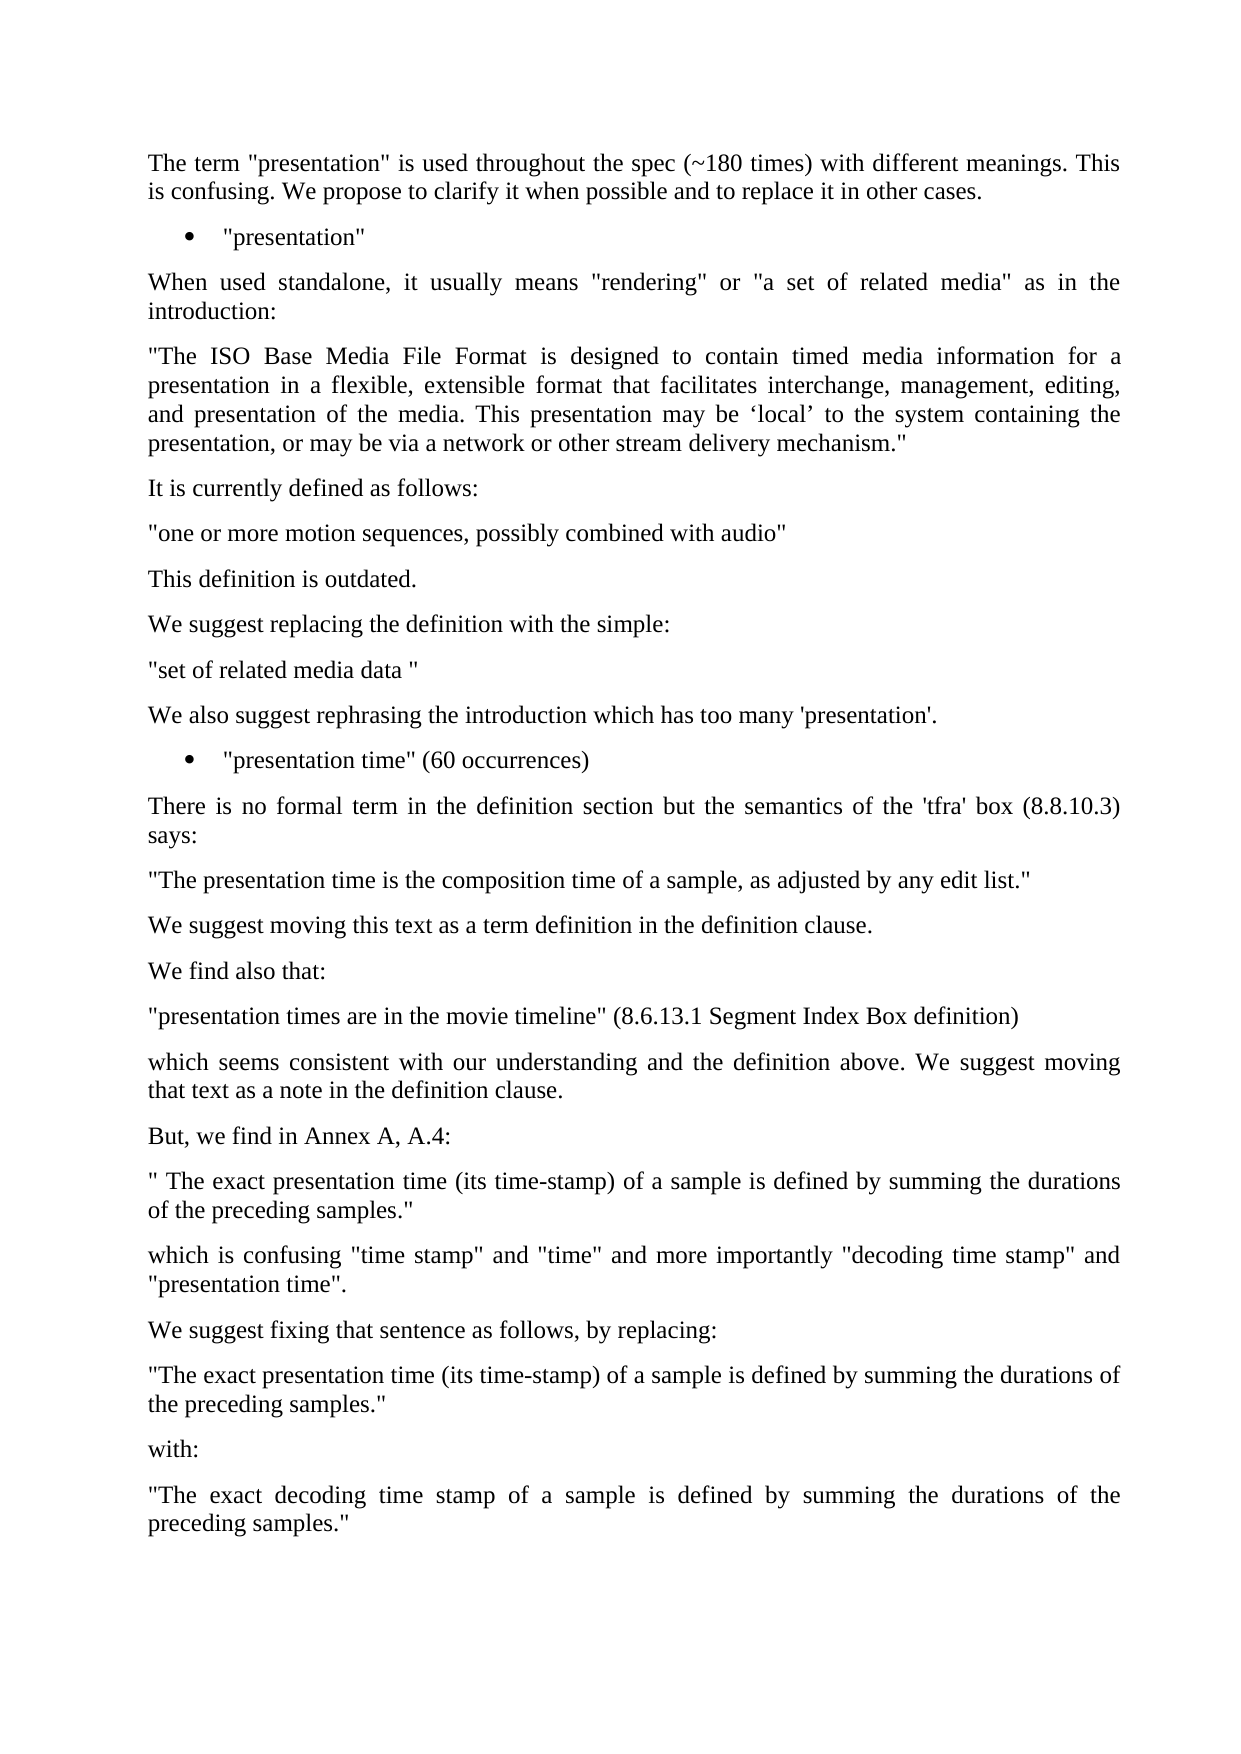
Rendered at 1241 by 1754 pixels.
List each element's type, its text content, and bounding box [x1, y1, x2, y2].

text " The exact presentation time (its time-stamp) of a sample is defined by summing the durations of the preceding samples." [148, 1166, 1122, 1224]
text But, we find in Annex A, A.4: [148, 1121, 1122, 1150]
text We suggest moving this text as a term definition in the definition clause. [148, 911, 1122, 939]
list "presentation" [185, 222, 1122, 251]
text We find also that: [148, 956, 1122, 985]
text When used standalone, it usually means "rendering" or "a set of related media" as in the introduction: [148, 267, 1122, 325]
text which seems consistent with our understanding and the definition above. We suggest moving that text as a note in the definition clause. [148, 1047, 1122, 1104]
text "presentation times are in the movie timeline" (8.6.13.1 Segment Index Box definition) [148, 1001, 1122, 1030]
text The term "presentation" is used throughout the spec (~180 times) with different meanings. This is confusing. We propose to clarify it when possible and to replace it in other cases. [148, 148, 1122, 205]
text "The ISO Base Media File Format is designed to contain timed media information for a presentation in a flexible, extensible format that facilitates interchange, management, editing, and presentation of the media. This presentation may be ‘local’ to the system containing the presentation, or may be via a network or other stream delivery mechanism." [148, 341, 1122, 456]
text We also suggest rephrasing the introduction which has too many 'presentation'. [148, 700, 1122, 729]
text We suggest replacing the definition with the simple: [148, 609, 1122, 638]
text "set of related media data " [148, 655, 1122, 683]
text "The exact presentation time (its time-stamp) of a sample is defined by summing the durations of the preceding samples." [148, 1360, 1122, 1418]
text "The exact decoding time stamp of a sample is defined by summing the durations of the preceding samples." [148, 1480, 1122, 1537]
text "one or more motion sequences, possibly combined with audio" [148, 518, 1122, 547]
text We suggest fixing that sentence as follows, by replacing: [148, 1315, 1122, 1343]
text This definition is outdated. [148, 564, 1122, 593]
text with: [148, 1434, 1122, 1463]
text There is no formal term in the definition section but the semantics of the 'tfra' box (8.8.10.3) says: [148, 791, 1122, 848]
text which is confusing "time stamp" and "time" and more importantly "decoding time stamp" and "presentation time". [148, 1241, 1122, 1298]
text It is currently defined as follows: [148, 473, 1122, 502]
list "presentation time" (60 occurrences) [185, 746, 1122, 774]
text "The presentation time is the composition time of a sample, as adjusted by any edit list." [148, 865, 1122, 894]
